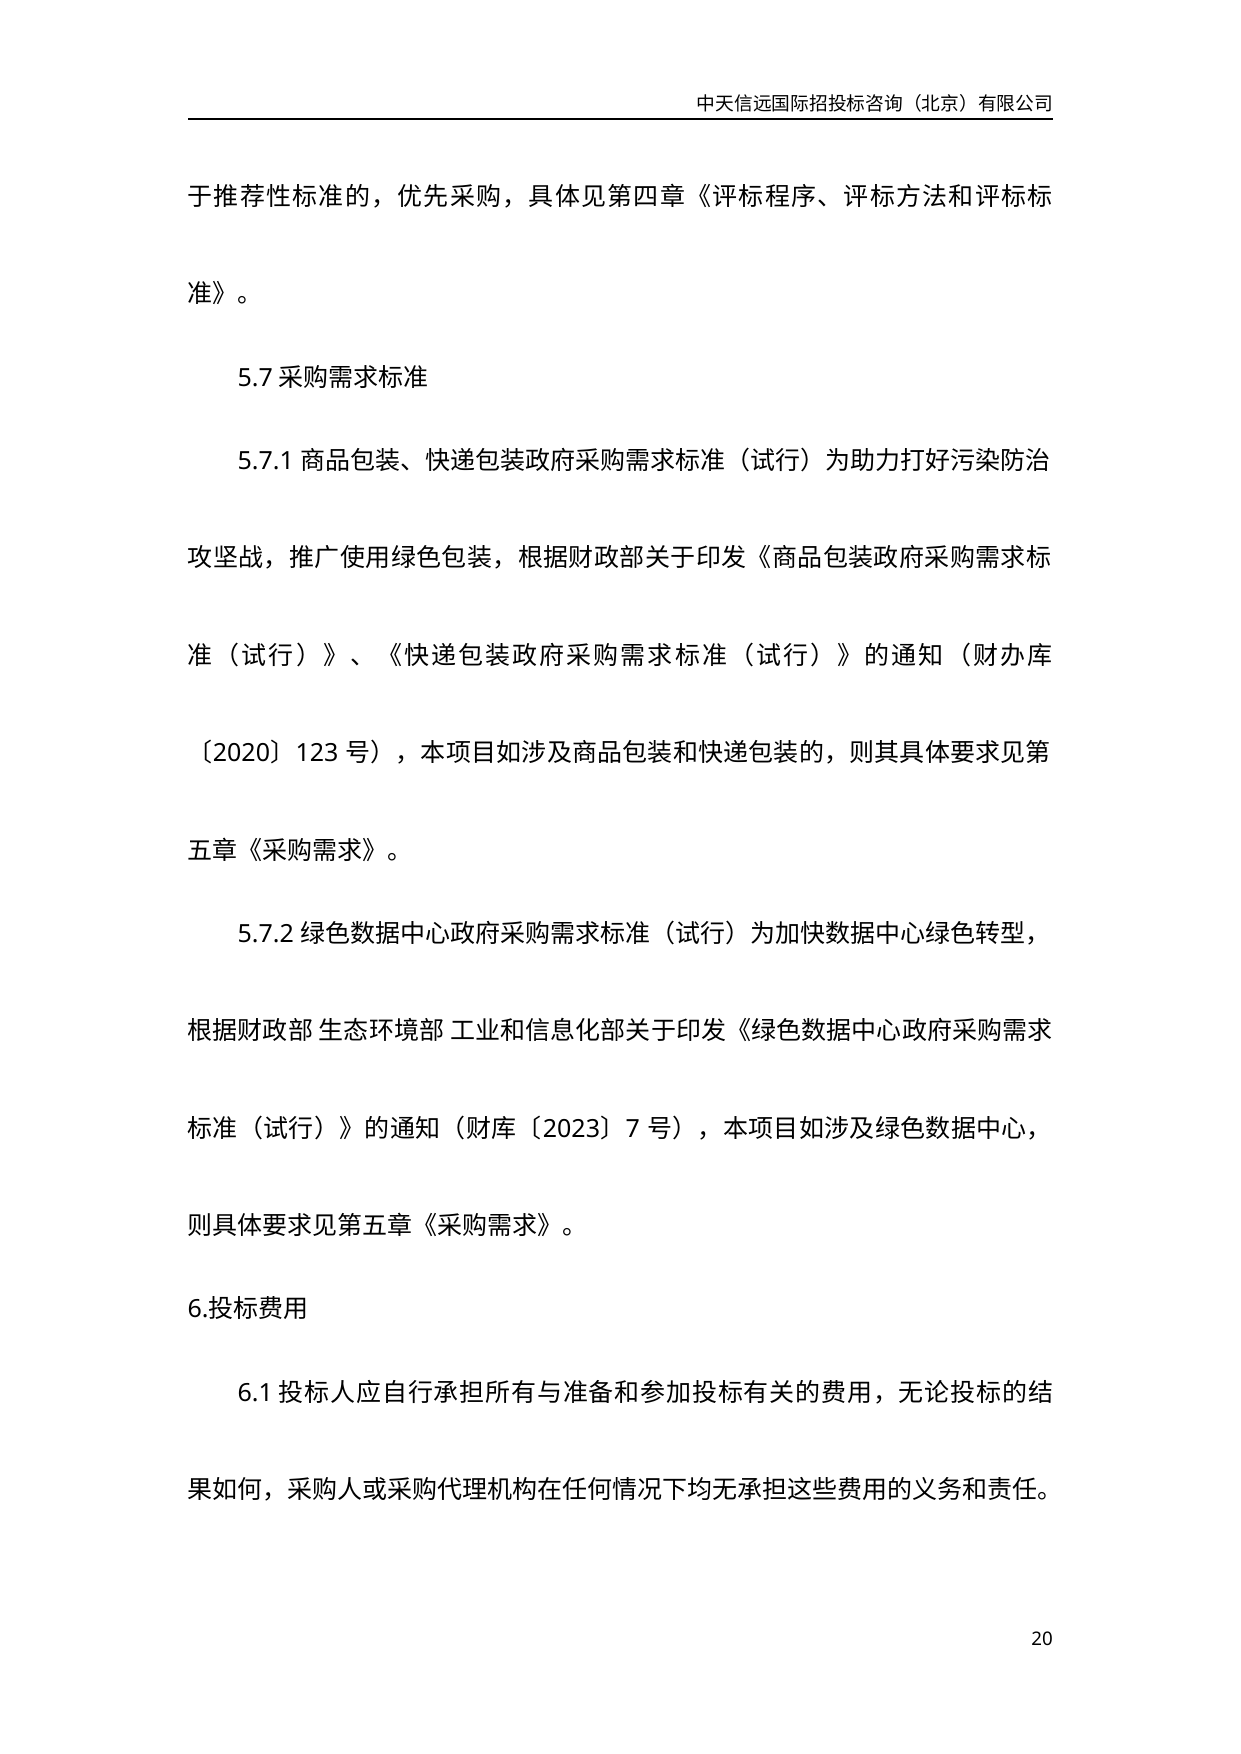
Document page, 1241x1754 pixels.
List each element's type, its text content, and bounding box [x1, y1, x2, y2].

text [187, 162, 1053, 324]
text 5.7.2 绿色数据中心政府采购需求标准（试行）为加快数据中心绿色转型，根据财政部 生态环境部 工业和信息化部关于印发《绿色数据中心政府采购需求标准（试行）》的通知（财库〔2023〕7 号），本项目如涉及绿色数据中心，则具体要求见第五章《采购需求》。 [187, 899, 1053, 1256]
text 6.投标费用 [187, 1274, 1053, 1339]
text 5.7.1 商品包装、快递包装政府采购需求标准（试行）为助力打好污染防治攻坚战，推广使用绿色包装，根据财政部关于印发《商品包装政府采购需求标准（试行）》、《快递包装政府采购需求标准（试行）》的通知（财办库〔2020〕123 号），本项目如涉及商品包装和快递包装的，则其具体要求见第五章《采购需求》。 [187, 426, 1053, 881]
text 6.1投标人应自行承担所有与准备和参加投标有关的费用，无论投标的结果如何，采购人或采购代理机构在任何情况下均无承担这些费用的义务和责任。 [187, 1358, 1053, 1520]
text 5.7采购需求标准 [187, 343, 1053, 408]
